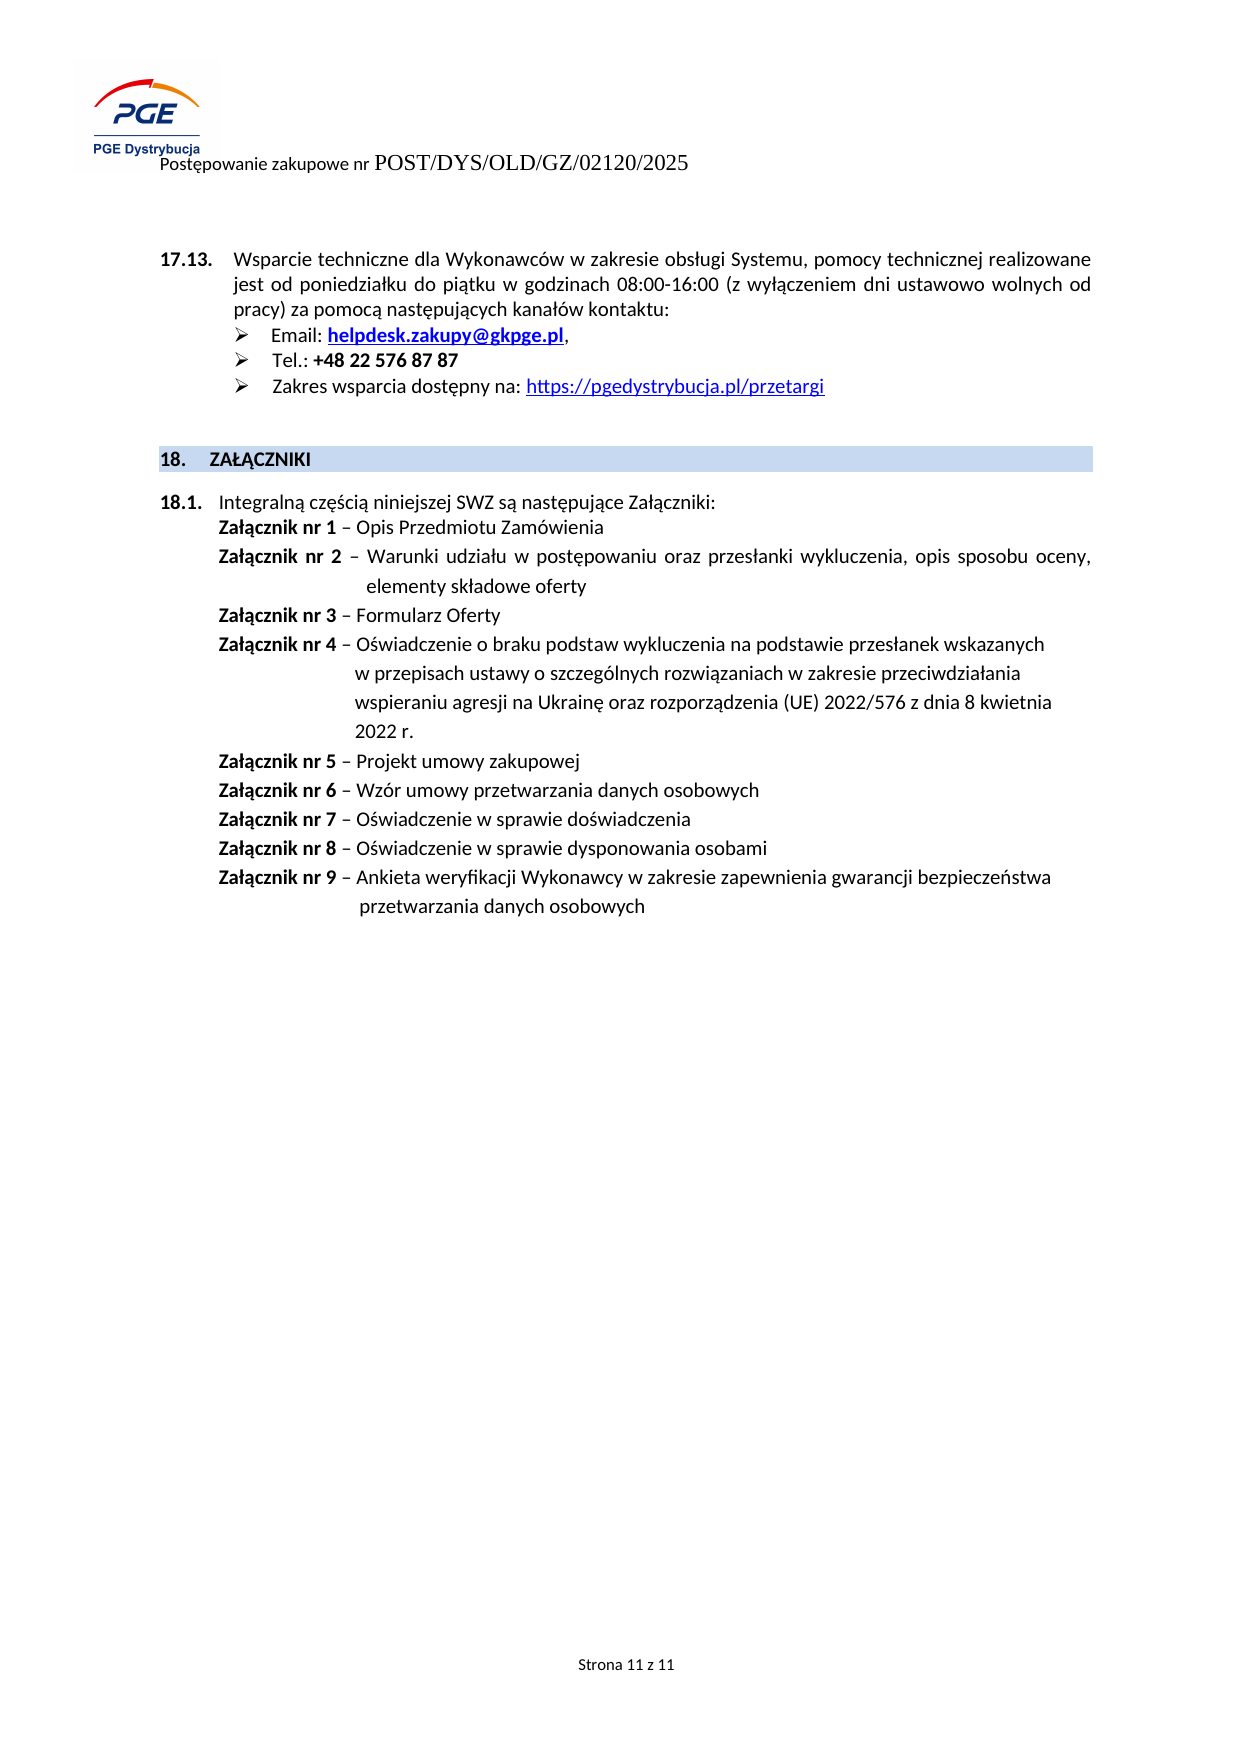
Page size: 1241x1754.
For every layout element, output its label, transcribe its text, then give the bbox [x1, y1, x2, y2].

text w przepisach ustawy o szczególnych rozwiązaniach w zakresie przeciwdziałania [159, 660, 1093, 686]
text Załącznik nr 8 – Oświadczenie w sprawie dysponowania osobami [159, 835, 1093, 861]
text Załącznik nr 1 – Opis Przedmiotu Zamówienia [159, 514, 1093, 540]
list Zakres wsparcia dostępny na: https://pgedystrybucja.pl/przetargi [233, 373, 1093, 398]
list 18.1. Integralną częścią niniejszej SWZ są następujące Załączniki: [159, 489, 1093, 514]
picture [214, 162, 220, 169]
list Wsparcie techniczne dla Wykonawców w zakresie obsługi Systemu, pomocy technicznej realizowane jest od poniedziałku do piątku w godzinach 08:00-16:00 (z wyłączeniem dni ustawowo wolnych od pracy) za pomocą następujących kanałów kontaktu: [159, 246, 1093, 322]
list Email: helpdesk.zakupy@gkpge.pl, [233, 322, 1093, 347]
text Załącznik nr 3 – Formularz Oferty [159, 602, 1093, 627]
text Załącznik nr 7 – Oświadczenie w sprawie doświadczenia [159, 806, 1093, 832]
text 2022 r. [159, 719, 1093, 744]
text wspieraniu agresji na Ukrainę oraz rozporządzenia (UE) 2022/576 z dnia 8 kwietnia [159, 689, 1093, 715]
text Załącznik nr 9 – Ankieta weryfikacji Wykonawcy w zakresie zapewnienia gwarancji bezpieczeństwa [159, 864, 1093, 890]
picture [74, 59, 220, 173]
text Załącznik nr 4 – Oświadczenie o braku podstaw wykluczenia na podstawie przesłanek wskazanych [159, 631, 1093, 657]
text Załącznik nr 5 – Projekt umowy zakupowej [159, 748, 1093, 773]
subtitle ZAŁĄCZNIKI [159, 446, 1093, 472]
list Tel.: +48 22 576 87 87 [233, 347, 1093, 373]
text Załącznik nr 6 – Wzór umowy przetwarzania danych osobowych [159, 777, 1093, 802]
text przetwarzania danych osobowych [159, 894, 1093, 919]
text Załącznik nr 2 – Warunki udziału w postępowaniu oraz przesłanki wykluczenia, opis sposobu oceny, elementy składowe oferty [218, 544, 1093, 598]
